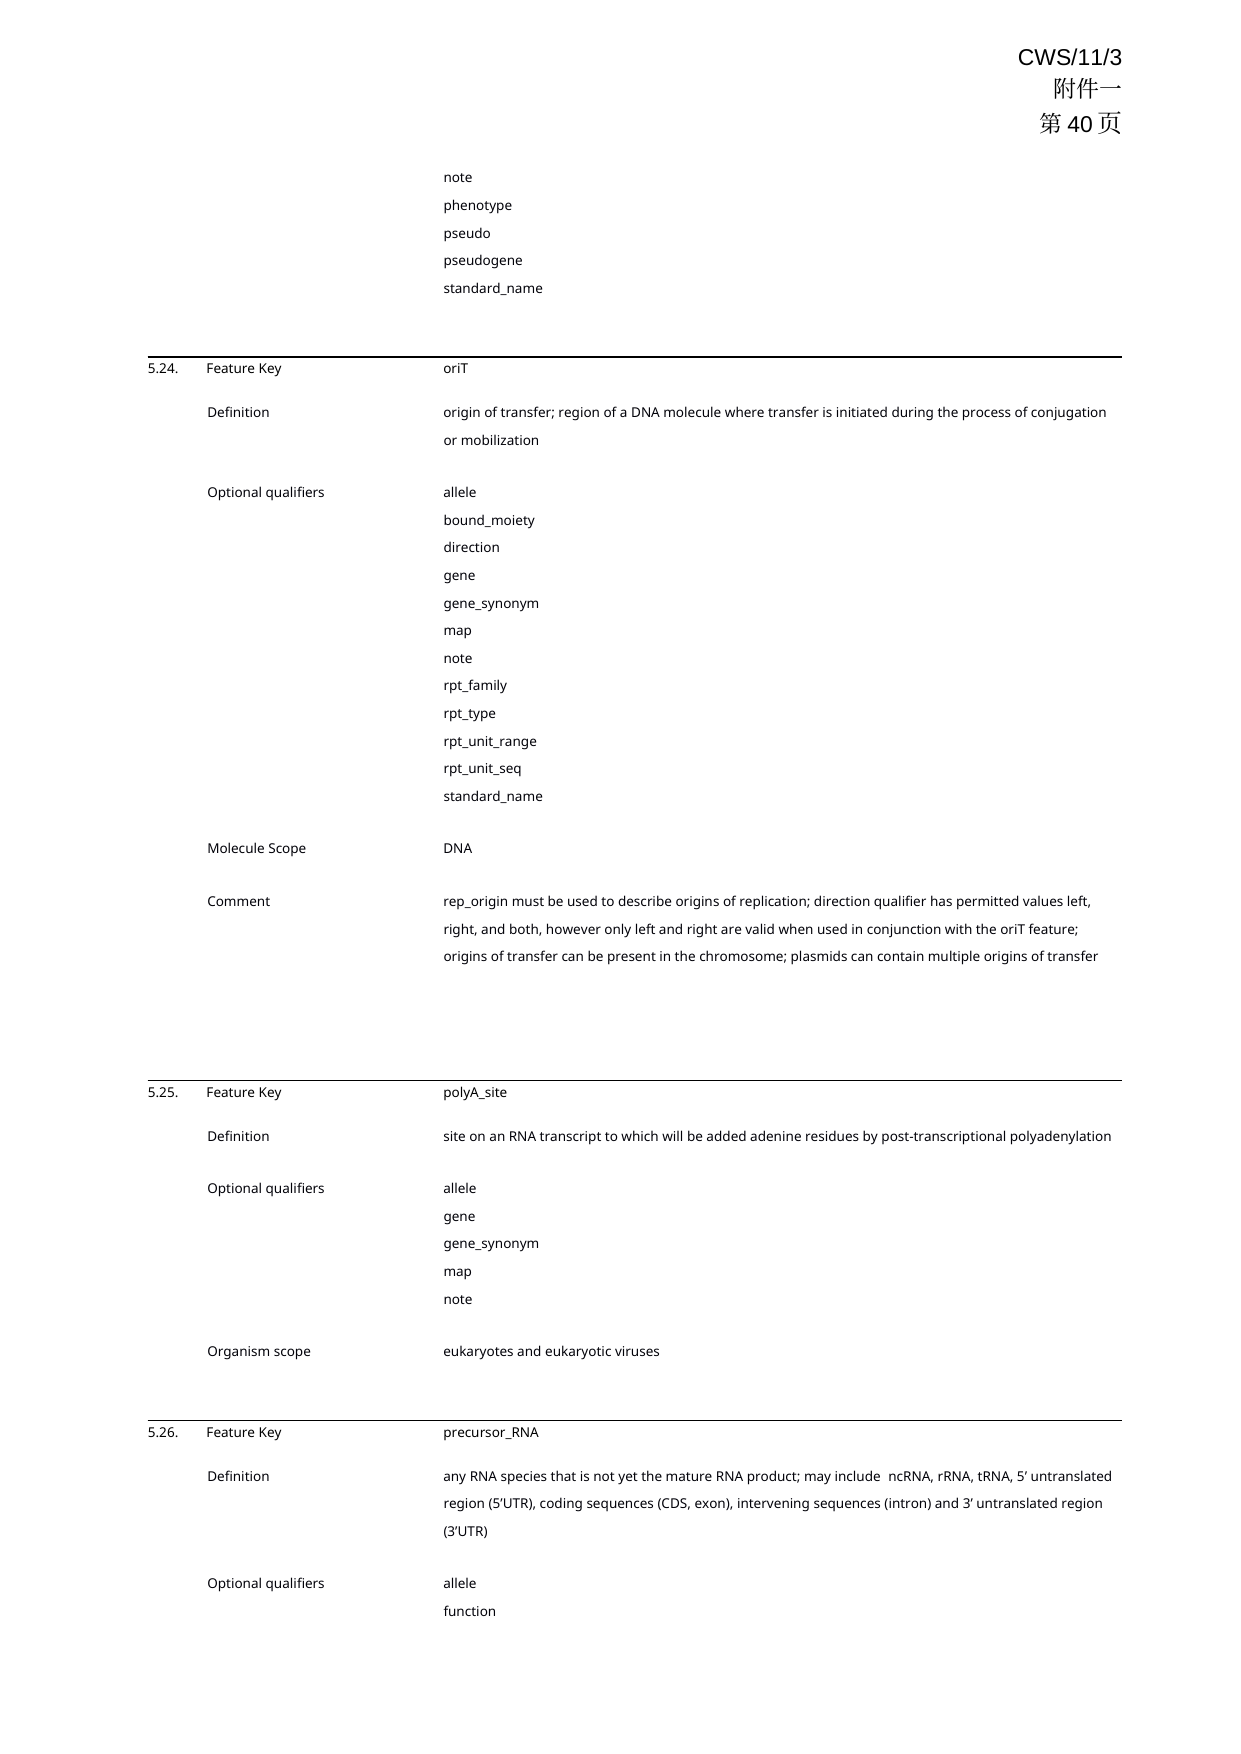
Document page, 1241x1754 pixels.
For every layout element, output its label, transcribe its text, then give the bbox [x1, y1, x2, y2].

text Comment rep_origin must be used to describe origins of replication; direction qualifier has permitted values left, right, and both, however only left and right are valid when used in conjunction with the oriT feature; origins of transfer can be present in the chromosome; plasmids can contain multiple origins of transfer [207, 892, 1122, 966]
text map [443, 1262, 1122, 1281]
text rpt_unit_range [443, 732, 1122, 750]
text gene [443, 1207, 1122, 1225]
text Definition origin of transfer; region of a DNA molecule where transfer is initiated during the process of conjugation or mobilization [207, 403, 1122, 449]
text Feature Key oriT [148, 358, 1122, 378]
text rpt_family [443, 676, 1122, 695]
text Organism scope eukaryotes and eukaryotic viruses [207, 1342, 1122, 1361]
text map [443, 621, 1122, 639]
text note [443, 1290, 1122, 1308]
text gene_synonym [443, 593, 1122, 612]
text bound_moiety [443, 511, 1122, 529]
text gene [443, 566, 1122, 584]
text Optional qualifiers allele [207, 1574, 1122, 1593]
text standard_name [443, 279, 1122, 297]
text phenotype [443, 196, 1122, 214]
text Feature Key polyA_site [148, 1081, 1122, 1102]
text Definition site on an RNA transcript to which will be added adenine residues by post-transcriptional polyadenylation [207, 1127, 1122, 1145]
text rpt_unit_seq [443, 759, 1122, 778]
text Molecule Scope DNA [207, 839, 1122, 858]
text Definition any RNA species that is not yet the mature RNA product; may include ncRNA, rRNA, tRNA, 5’ untranslated region (5’UTR), coding sequences (CDS, exon), intervening sequences (intron) and 3’ untranslated region (3’UTR) [207, 1466, 1122, 1540]
text rpt_type [443, 704, 1122, 722]
text gene_synonym [443, 1234, 1122, 1253]
text Optional qualifiers allele [207, 1179, 1122, 1198]
text direction [443, 538, 1122, 557]
text note [443, 168, 1122, 187]
text note [443, 649, 1122, 667]
text function [443, 1602, 1122, 1620]
text Optional qualifiers allele [207, 483, 1122, 502]
text standard_name [443, 787, 1122, 805]
text pseudo [443, 223, 1122, 242]
text pseudogene [443, 251, 1122, 269]
text Feature Key precursor_RNA [148, 1421, 1122, 1441]
